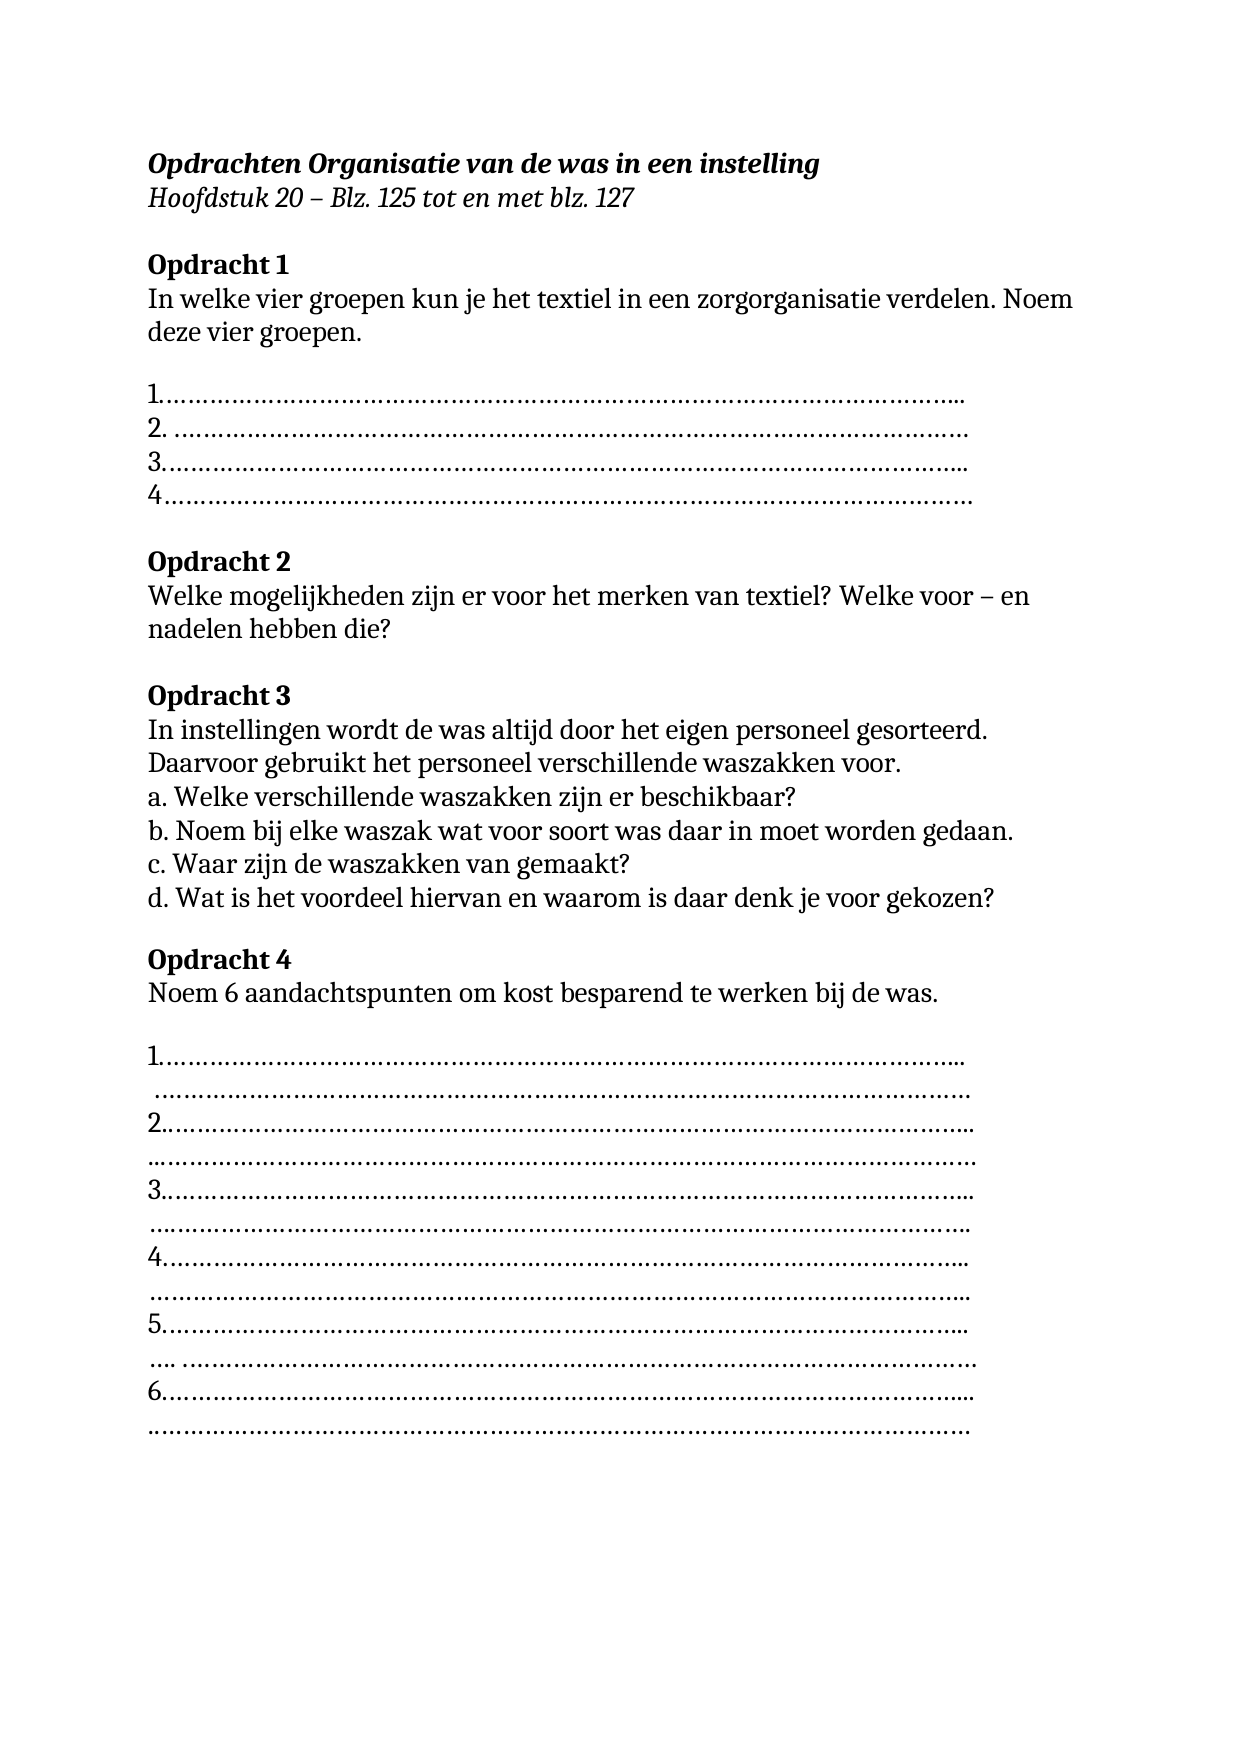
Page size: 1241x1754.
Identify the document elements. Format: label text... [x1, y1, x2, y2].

text Opdracht 2 Welke mogelijkheden zijn er voor het merken van textiel? Welke voor – en nadelen hebben die? Opdracht 3 In instellingen wordt de was altijd door het eigen personeel gesorteerd. Daarvoor gebruikt het personeel verschillende waszakken voor. a. Welke verschillende waszakken zijn er beschikbaar? b. Noem bij elke waszak wat voor soort was daar in moet worden gedaan. [148, 545, 1093, 847]
text 1.……………………………………………………………………………………………….. .………………………………………………………………………………………………… 2..……………………………………………………………………………………………….. ...………………………………………………………………………………………………… 3..……………………………………………………………………………………………….. ….………………………………………………………………………………………………. 4.……………………………………………………………………………………………….. ………………………………………………………………………………………………….. 5.……………………………………………………………………………………………….. …. .……………………………………………………………………………………………… 6.………………………………………………………………………………………………... ..………………………………………………………………………………………………… [148, 1039, 1093, 1441]
text Opdracht 1 In welke vier groepen kun je het textiel in een zorgorganisatie verdelen. Noem deze vier groepen. [148, 248, 1093, 378]
text Opdrachten Organisatie van de was in een instelling Hoofdstuk 20 – Blz. 125 tot en met blz. 127 [148, 148, 1093, 215]
text 1.……………………………………………………………………………………………….. 2. .……………………………………………………………………………………………… 3.……………………………………………………………………………………………….. 4………………………………………………………………………………………………… [148, 378, 1093, 512]
text Opdracht 4 Noem 6 aandachtspunten om kost besparend te werken bij de was. [148, 943, 1093, 1039]
text c. Waar zijn de waszakken van gemaakt? d. Wat is het voordeel hiervan en waarom is daar denk je voor gekozen? [148, 847, 1093, 943]
